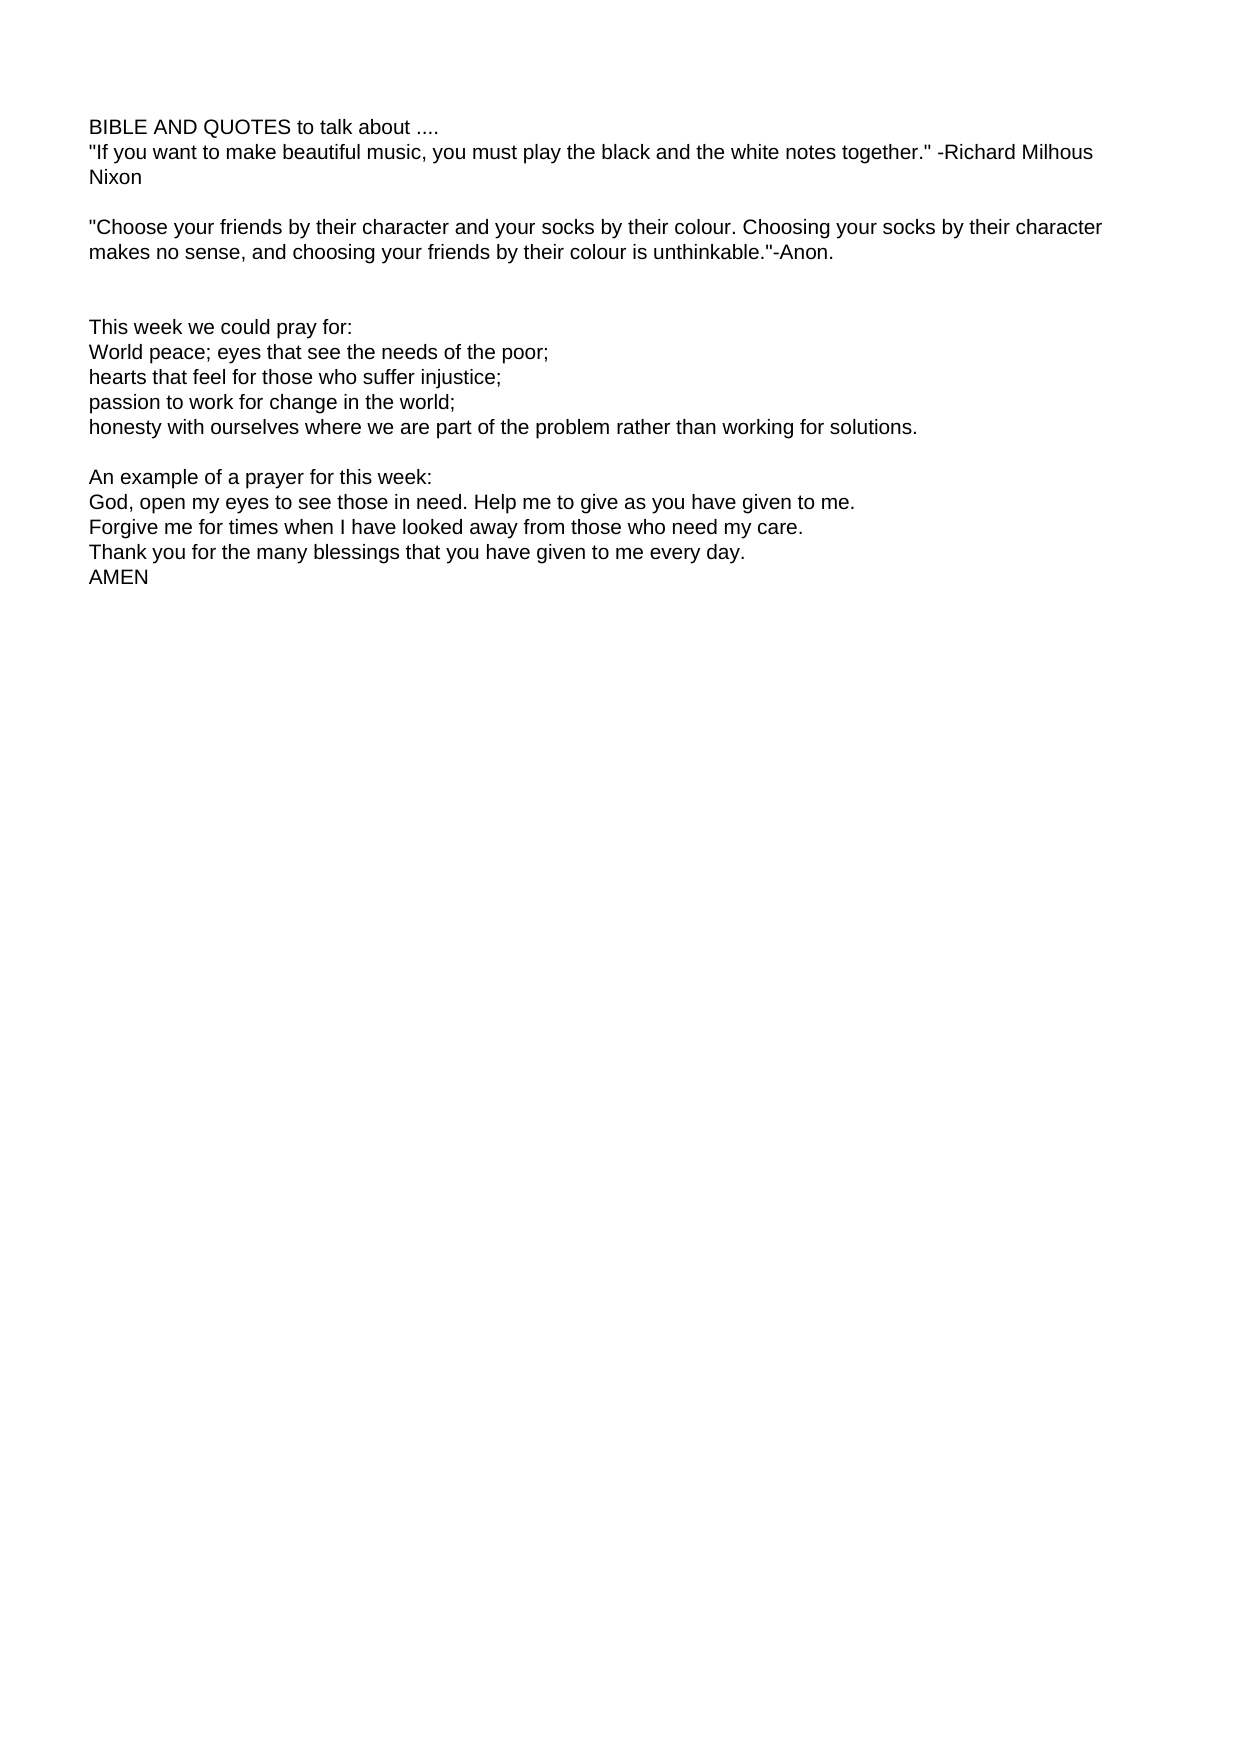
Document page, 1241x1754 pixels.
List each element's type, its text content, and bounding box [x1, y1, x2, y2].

text "Choose your friends by their character and your socks by their colour. Choosing your socks by their character makes no sense, and choosing your friends by their colour is unthinkable."-Anon. [89, 214, 1152, 264]
text World peace; eyes that see the needs of the poor; [89, 339, 1152, 364]
text "If you want to make beautiful music, you must play the black and the white notes together." -Richard Milhous Nixon [89, 139, 1152, 189]
text This week we could pray for: [89, 314, 1152, 339]
text Thank you for the many blessings that you have given to me every day. [89, 539, 1152, 564]
text honesty with ourselves where we are part of the problem rather than working for solutions. [89, 414, 1152, 439]
text passion to work for change in the world; [89, 389, 1152, 414]
text God, open my eyes to see those in need. Help me to give as you have given to me. [89, 489, 1152, 514]
text AMEN [89, 564, 1152, 589]
text BIBLE AND QUOTES to talk about .... [89, 114, 1152, 139]
text An example of a prayer for this week: [89, 464, 1152, 489]
text hearts that feel for those who suffer injustice; [89, 364, 1152, 389]
text Forgive me for times when I have looked away from those who need my care. [89, 514, 1152, 539]
